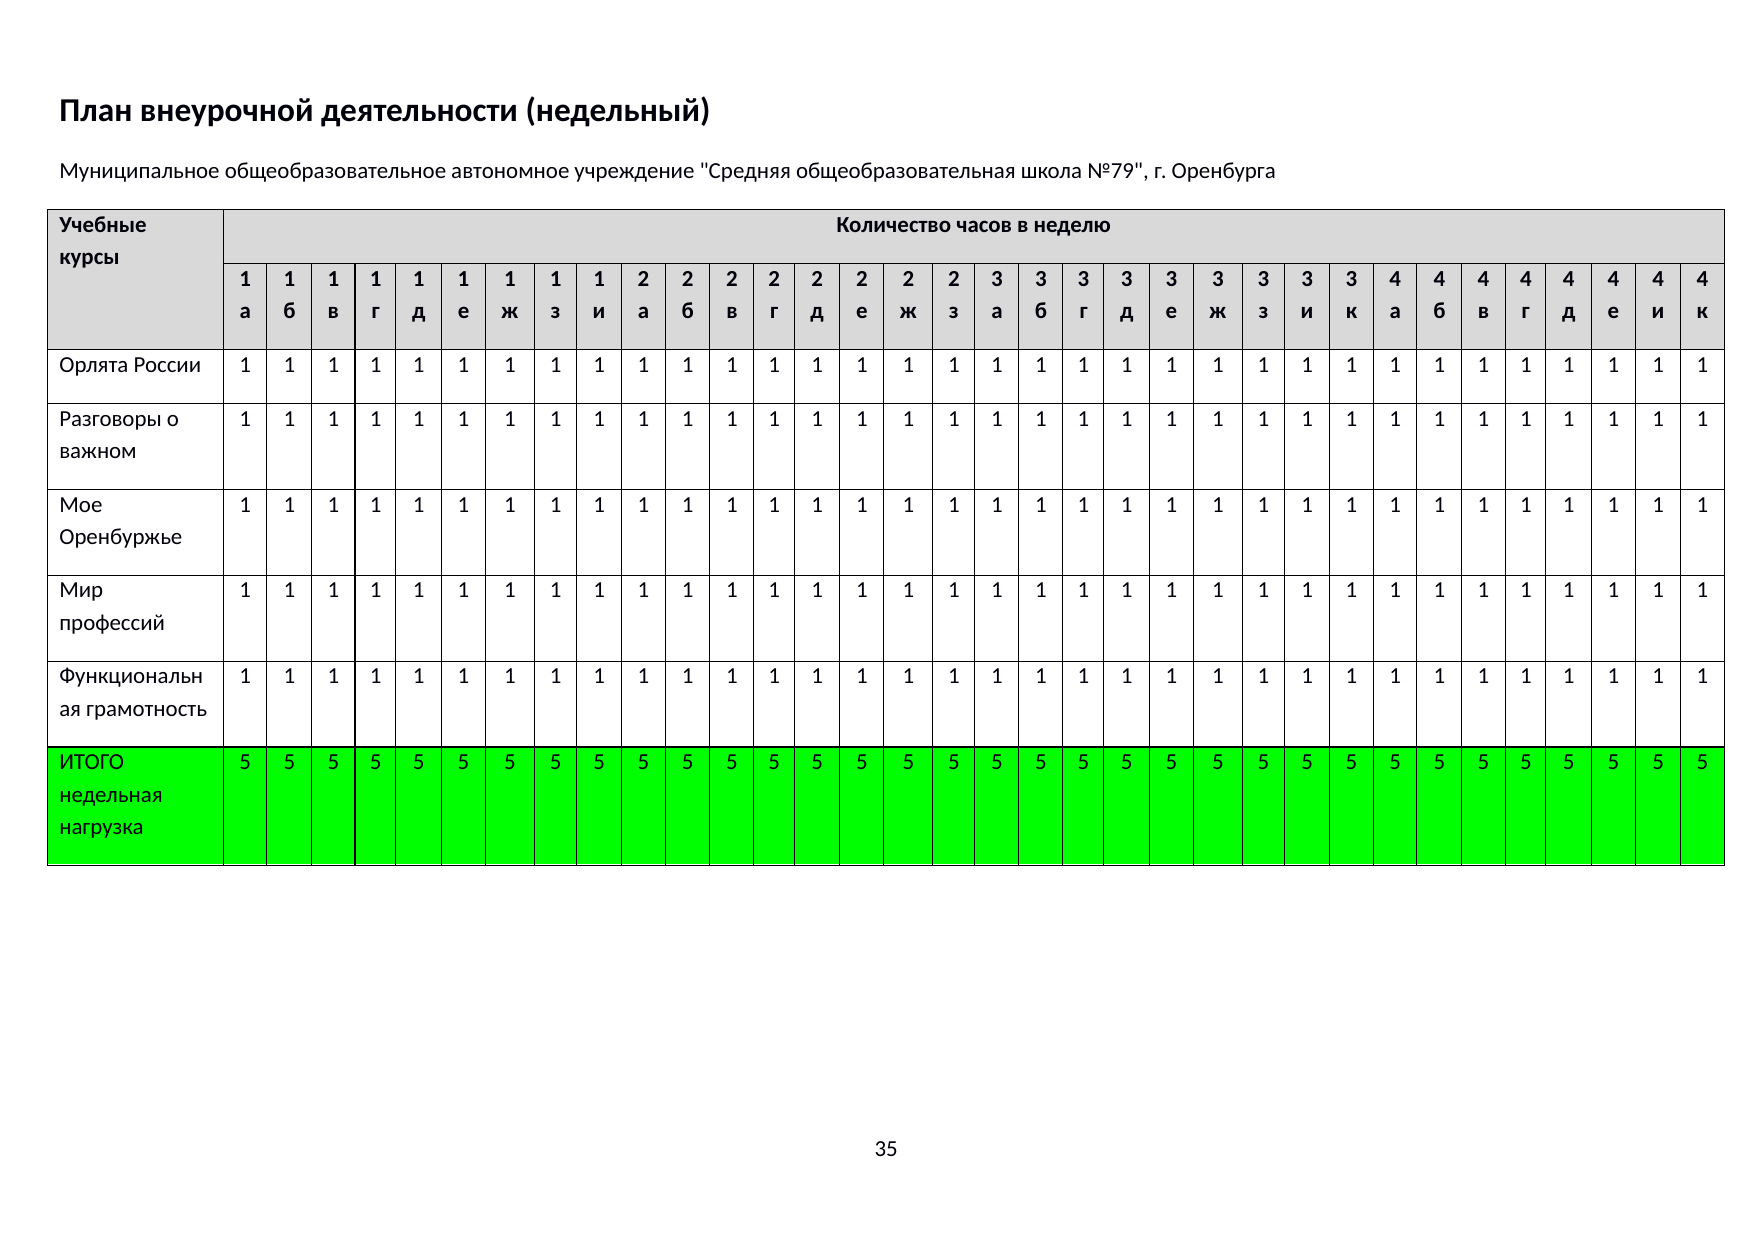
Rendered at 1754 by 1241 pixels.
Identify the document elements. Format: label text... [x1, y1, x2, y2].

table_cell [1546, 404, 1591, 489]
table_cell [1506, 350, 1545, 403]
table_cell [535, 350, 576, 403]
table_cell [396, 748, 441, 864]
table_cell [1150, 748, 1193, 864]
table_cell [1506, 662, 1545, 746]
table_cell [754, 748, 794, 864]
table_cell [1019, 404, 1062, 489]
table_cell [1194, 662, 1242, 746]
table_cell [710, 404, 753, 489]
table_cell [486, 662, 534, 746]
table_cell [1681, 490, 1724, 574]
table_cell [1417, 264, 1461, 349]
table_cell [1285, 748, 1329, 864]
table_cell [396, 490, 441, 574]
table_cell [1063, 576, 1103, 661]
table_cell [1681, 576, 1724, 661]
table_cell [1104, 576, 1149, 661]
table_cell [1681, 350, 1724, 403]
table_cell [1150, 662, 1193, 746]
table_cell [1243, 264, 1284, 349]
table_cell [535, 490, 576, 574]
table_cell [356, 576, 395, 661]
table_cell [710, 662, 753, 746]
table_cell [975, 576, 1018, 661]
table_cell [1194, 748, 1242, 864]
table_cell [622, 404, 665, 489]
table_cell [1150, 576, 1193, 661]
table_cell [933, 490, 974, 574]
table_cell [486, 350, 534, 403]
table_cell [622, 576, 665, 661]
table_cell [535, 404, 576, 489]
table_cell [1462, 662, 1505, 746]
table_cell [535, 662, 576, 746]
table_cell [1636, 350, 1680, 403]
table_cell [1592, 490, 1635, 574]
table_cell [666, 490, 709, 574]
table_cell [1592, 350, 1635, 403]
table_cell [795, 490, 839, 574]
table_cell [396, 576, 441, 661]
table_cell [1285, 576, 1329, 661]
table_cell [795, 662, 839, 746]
table_cell 1в [312, 264, 354, 349]
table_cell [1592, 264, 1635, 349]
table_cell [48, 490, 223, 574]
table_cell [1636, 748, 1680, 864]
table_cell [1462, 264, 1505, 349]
text План внеурочной деятельности (недельный) [59, 89, 1713, 129]
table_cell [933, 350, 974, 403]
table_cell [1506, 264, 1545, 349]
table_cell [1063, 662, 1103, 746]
table_cell 1д [396, 264, 441, 349]
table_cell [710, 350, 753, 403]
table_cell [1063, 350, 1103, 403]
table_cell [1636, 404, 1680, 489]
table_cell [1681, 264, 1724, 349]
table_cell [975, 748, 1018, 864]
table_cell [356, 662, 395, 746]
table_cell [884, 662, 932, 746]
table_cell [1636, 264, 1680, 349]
table_cell 2д [795, 264, 839, 349]
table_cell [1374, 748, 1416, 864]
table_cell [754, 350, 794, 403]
table_header Количество часов в неделю [224, 210, 1724, 263]
table_cell 1б [267, 264, 311, 349]
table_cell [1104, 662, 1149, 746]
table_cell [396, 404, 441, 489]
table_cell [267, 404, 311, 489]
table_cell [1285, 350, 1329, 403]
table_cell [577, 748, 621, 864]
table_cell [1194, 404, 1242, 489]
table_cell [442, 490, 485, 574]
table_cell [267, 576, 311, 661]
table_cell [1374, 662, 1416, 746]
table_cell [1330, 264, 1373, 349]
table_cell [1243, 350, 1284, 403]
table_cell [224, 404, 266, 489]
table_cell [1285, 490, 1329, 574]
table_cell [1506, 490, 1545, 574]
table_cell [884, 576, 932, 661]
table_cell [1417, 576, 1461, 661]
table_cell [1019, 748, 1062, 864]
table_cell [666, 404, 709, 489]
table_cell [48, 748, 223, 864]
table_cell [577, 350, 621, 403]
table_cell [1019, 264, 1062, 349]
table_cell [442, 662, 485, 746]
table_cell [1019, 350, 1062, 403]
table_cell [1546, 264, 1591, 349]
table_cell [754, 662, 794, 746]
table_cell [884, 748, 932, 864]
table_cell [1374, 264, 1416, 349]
table_cell 2е [840, 264, 883, 349]
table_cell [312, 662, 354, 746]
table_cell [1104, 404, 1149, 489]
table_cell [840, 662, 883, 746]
table_cell 1а [224, 264, 266, 349]
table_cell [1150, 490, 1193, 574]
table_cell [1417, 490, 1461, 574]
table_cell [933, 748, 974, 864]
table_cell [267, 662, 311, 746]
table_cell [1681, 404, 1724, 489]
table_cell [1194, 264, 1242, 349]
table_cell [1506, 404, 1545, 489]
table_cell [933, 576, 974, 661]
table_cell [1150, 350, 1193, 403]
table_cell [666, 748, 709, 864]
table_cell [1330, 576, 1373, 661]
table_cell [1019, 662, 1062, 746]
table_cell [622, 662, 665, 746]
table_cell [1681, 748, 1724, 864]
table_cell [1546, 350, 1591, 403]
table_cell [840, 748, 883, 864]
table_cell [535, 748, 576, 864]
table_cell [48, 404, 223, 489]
table_cell 2ж [884, 264, 932, 349]
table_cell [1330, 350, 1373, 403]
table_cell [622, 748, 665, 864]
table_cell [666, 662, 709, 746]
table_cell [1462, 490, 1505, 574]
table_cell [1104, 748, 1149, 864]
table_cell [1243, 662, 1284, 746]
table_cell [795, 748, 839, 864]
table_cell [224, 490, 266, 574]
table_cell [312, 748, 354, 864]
table_header Учебные курсы [48, 210, 223, 349]
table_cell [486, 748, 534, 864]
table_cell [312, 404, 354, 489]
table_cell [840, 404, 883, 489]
table_cell 2а [622, 264, 665, 349]
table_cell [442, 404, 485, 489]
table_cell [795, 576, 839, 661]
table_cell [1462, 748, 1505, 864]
table_cell 1и [577, 264, 621, 349]
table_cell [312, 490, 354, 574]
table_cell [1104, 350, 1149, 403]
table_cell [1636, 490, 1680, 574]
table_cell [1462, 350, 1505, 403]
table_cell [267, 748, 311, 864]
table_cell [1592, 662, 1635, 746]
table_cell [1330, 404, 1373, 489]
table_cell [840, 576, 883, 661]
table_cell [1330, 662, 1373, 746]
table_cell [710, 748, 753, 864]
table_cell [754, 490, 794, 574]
table_cell 1з [535, 264, 576, 349]
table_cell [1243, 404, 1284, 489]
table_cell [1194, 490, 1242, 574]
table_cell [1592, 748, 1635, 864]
text Муниципальное общеобразовательное автономное учреждение "Средняя общеобразовательная школа №79", г. Оренбурга [59, 156, 1713, 184]
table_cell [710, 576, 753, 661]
table_cell 1г [356, 264, 395, 349]
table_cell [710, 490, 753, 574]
table_cell 2б [666, 264, 709, 349]
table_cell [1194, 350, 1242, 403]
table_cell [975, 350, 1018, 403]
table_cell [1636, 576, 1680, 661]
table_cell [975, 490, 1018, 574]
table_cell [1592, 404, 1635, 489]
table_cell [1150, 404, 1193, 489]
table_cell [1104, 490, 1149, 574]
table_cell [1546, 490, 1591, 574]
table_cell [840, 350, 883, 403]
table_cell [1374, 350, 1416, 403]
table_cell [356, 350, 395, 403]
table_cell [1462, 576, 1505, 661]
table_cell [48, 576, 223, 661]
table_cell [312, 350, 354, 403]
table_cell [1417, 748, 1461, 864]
table_cell 3а [975, 264, 1018, 349]
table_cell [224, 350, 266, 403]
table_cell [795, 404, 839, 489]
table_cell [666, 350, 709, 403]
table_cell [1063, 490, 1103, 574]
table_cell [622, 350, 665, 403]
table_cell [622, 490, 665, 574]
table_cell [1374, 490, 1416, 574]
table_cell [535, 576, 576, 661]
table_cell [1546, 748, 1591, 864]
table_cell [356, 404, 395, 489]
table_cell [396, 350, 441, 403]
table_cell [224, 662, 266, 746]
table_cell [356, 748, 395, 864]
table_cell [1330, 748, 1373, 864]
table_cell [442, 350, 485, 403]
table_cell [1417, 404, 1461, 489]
table_cell 2з [933, 264, 974, 349]
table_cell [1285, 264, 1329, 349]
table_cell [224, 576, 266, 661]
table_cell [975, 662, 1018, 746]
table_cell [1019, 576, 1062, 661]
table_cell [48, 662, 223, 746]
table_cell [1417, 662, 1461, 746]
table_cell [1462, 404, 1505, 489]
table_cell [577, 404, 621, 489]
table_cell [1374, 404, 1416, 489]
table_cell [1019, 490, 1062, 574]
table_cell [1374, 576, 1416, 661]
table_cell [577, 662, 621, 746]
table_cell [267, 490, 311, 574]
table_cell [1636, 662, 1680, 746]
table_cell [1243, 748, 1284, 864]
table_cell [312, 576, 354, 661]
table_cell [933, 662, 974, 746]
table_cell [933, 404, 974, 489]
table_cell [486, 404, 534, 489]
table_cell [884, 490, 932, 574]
table_cell 1е [442, 264, 485, 349]
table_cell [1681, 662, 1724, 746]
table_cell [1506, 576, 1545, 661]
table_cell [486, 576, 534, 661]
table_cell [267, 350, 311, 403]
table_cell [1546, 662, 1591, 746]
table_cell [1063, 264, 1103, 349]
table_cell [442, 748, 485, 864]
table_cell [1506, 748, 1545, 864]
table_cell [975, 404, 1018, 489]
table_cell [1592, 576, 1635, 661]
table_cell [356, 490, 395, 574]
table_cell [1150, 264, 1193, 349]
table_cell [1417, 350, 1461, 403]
table_cell 2в [710, 264, 753, 349]
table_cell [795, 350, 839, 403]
table_cell 2г [754, 264, 794, 349]
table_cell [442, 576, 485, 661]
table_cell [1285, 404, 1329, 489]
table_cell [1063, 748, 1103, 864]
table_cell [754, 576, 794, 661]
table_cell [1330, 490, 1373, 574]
table_cell 1ж [486, 264, 534, 349]
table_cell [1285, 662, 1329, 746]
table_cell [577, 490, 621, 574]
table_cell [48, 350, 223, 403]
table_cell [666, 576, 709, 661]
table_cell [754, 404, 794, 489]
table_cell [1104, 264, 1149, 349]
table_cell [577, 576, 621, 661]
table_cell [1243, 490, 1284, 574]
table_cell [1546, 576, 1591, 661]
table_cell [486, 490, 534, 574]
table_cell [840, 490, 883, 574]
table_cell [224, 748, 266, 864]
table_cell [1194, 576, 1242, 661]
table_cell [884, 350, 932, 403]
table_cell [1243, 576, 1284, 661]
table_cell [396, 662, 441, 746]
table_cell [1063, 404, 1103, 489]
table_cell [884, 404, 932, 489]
